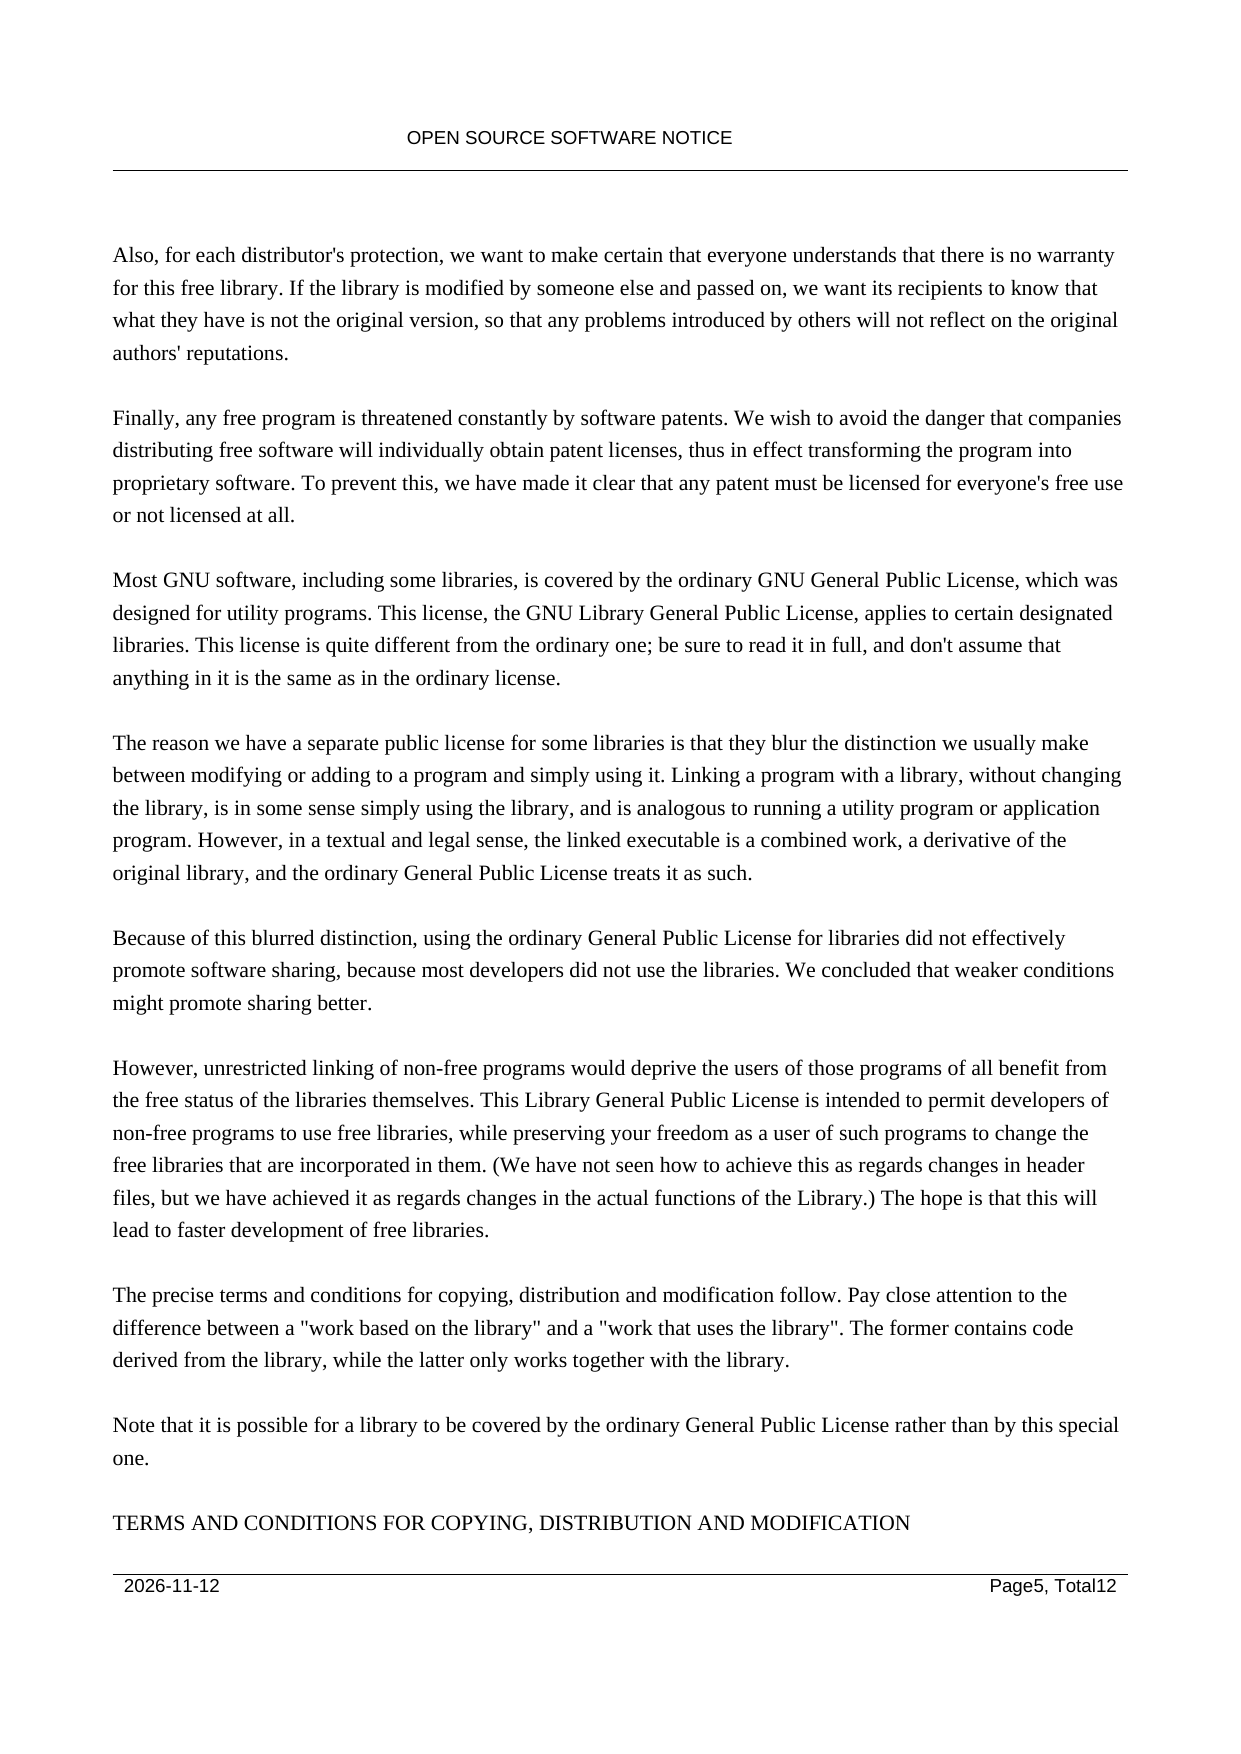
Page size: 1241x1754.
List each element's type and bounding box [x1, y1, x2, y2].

text [112, 206, 1128, 1539]
